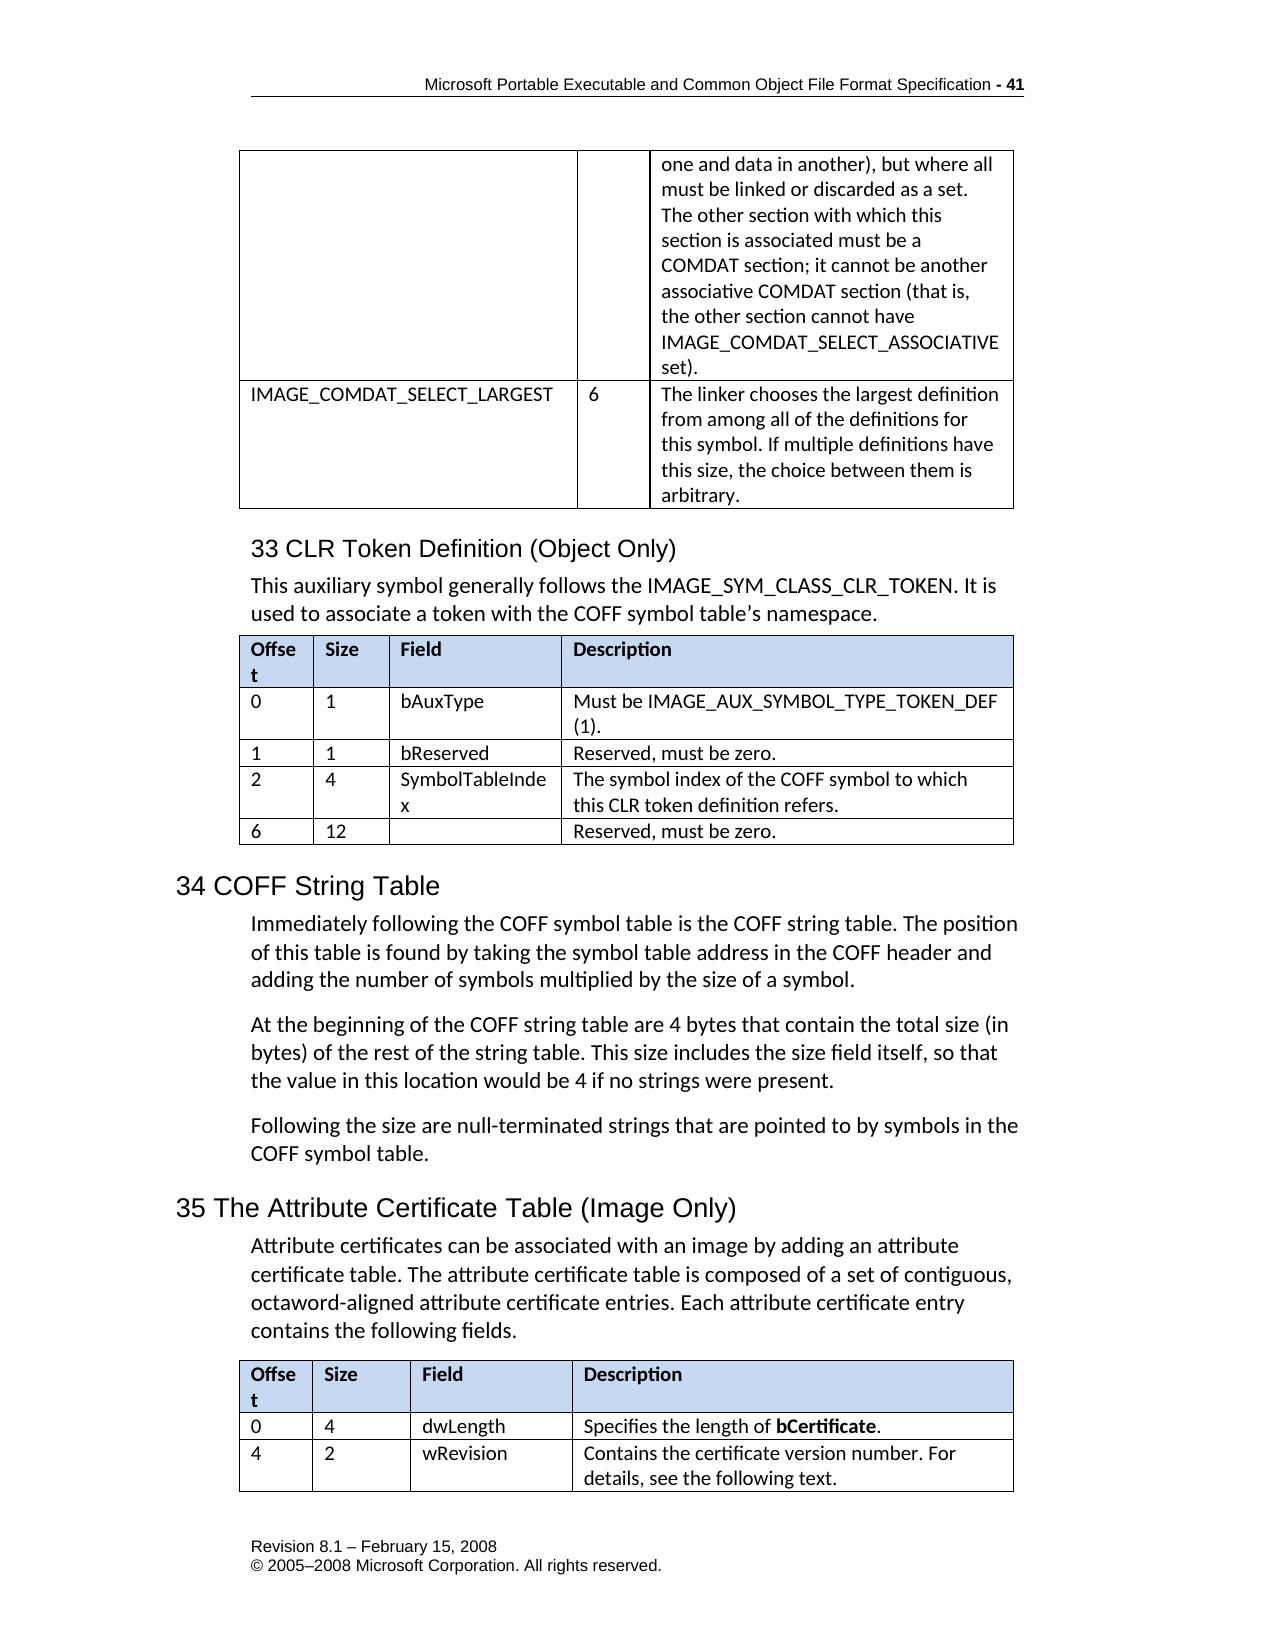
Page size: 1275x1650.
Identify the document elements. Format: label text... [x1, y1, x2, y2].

subtitle COFF String Table [176, 870, 1024, 901]
table_cell 6 [578, 381, 649, 508]
table_cell bReserved [390, 740, 561, 766]
table_cell Must be IMAGE_AUX_SYMBOL_TYPE_TOKEN_DEF (1). [562, 688, 1013, 739]
text Immediately following the COFF symbol table is the COFF string table. The position of this table is found by taking the symbol table address in the COFF header and adding the number of symbols multiplied by the size of a symbol. [251, 909, 1024, 994]
table_cell Specifies the length of bCertificate. [573, 1413, 1013, 1439]
text At the beginning of the COFF string table are 4 bytes that contain the total size (in bytes) of the rest of the string table. This size includes the size field itself, so that the value in this location would be 4 if no strings were present. [251, 1010, 1024, 1094]
table_header Offset [240, 636, 313, 687]
table_header Size [314, 636, 389, 687]
table_cell The linker chooses the largest definition from among all of the definitions for this symbol. If multiple definitions have this size, the choice between them is arbitrary. [651, 381, 1013, 508]
table_header Field [411, 1361, 572, 1412]
table_cell wRevision [411, 1440, 572, 1491]
subtitle The Attribute Certificate Table (Image Only) [176, 1192, 1024, 1223]
table_cell Reserved, must be zero. [562, 740, 1013, 766]
table_cell 1 [314, 740, 389, 766]
table_cell 6 [240, 819, 313, 844]
table_cell 1 [240, 740, 313, 766]
table_cell dwLength [411, 1413, 572, 1439]
table_cell 12 [314, 819, 389, 844]
table_cell 4 [313, 1413, 410, 1439]
table_cell SymbolTableIndex [390, 767, 561, 817]
table_header Offset [240, 1361, 312, 1412]
table_cell 2 [313, 1440, 410, 1491]
text Following the size are null-terminated strings that are pointed to by symbols in the COFF symbol table. [251, 1111, 1024, 1167]
table_cell 2 [240, 767, 313, 817]
table_cell [390, 819, 561, 844]
table_cell bAuxType [390, 688, 561, 739]
text Attribute certificates can be associated with an image by adding an attribute certificate table. The attribute certificate table is composed of a set of contiguous, octaword-aligned attribute certificate entries. Each attribute certificate entry contains the following fields. [251, 1232, 1024, 1344]
table_cell 5 [578, 151, 649, 380]
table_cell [240, 151, 577, 380]
table_cell The symbol index of the COFF symbol to which this CLR token definition refers. [562, 767, 1013, 817]
table_header Field [390, 636, 561, 687]
table_cell IMAGE_COMDAT_SELECT_LARGEST [240, 381, 577, 508]
table_header Description [562, 636, 1013, 687]
table_cell 4 [240, 1440, 312, 1491]
table_cell Contains the certificate version number. For details, see the following text. [573, 1440, 1013, 1491]
table_cell 1 [314, 688, 389, 739]
table_cell 4 [314, 767, 389, 817]
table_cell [651, 151, 1013, 380]
table_header Description [573, 1361, 1013, 1412]
table_header Size [313, 1361, 410, 1412]
text This auxiliary symbol generally follows the IMAGE_SYM_CLASS_CLR_TOKEN. It is used to associate a token with the COFF symbol table’s namespace. [251, 571, 1024, 627]
table_cell 0 [240, 688, 313, 739]
table_cell Reserved, must be zero. [562, 819, 1013, 844]
table_cell 0 [240, 1413, 312, 1439]
subtitle CLR Token Definition (Object Only) [251, 534, 1024, 563]
